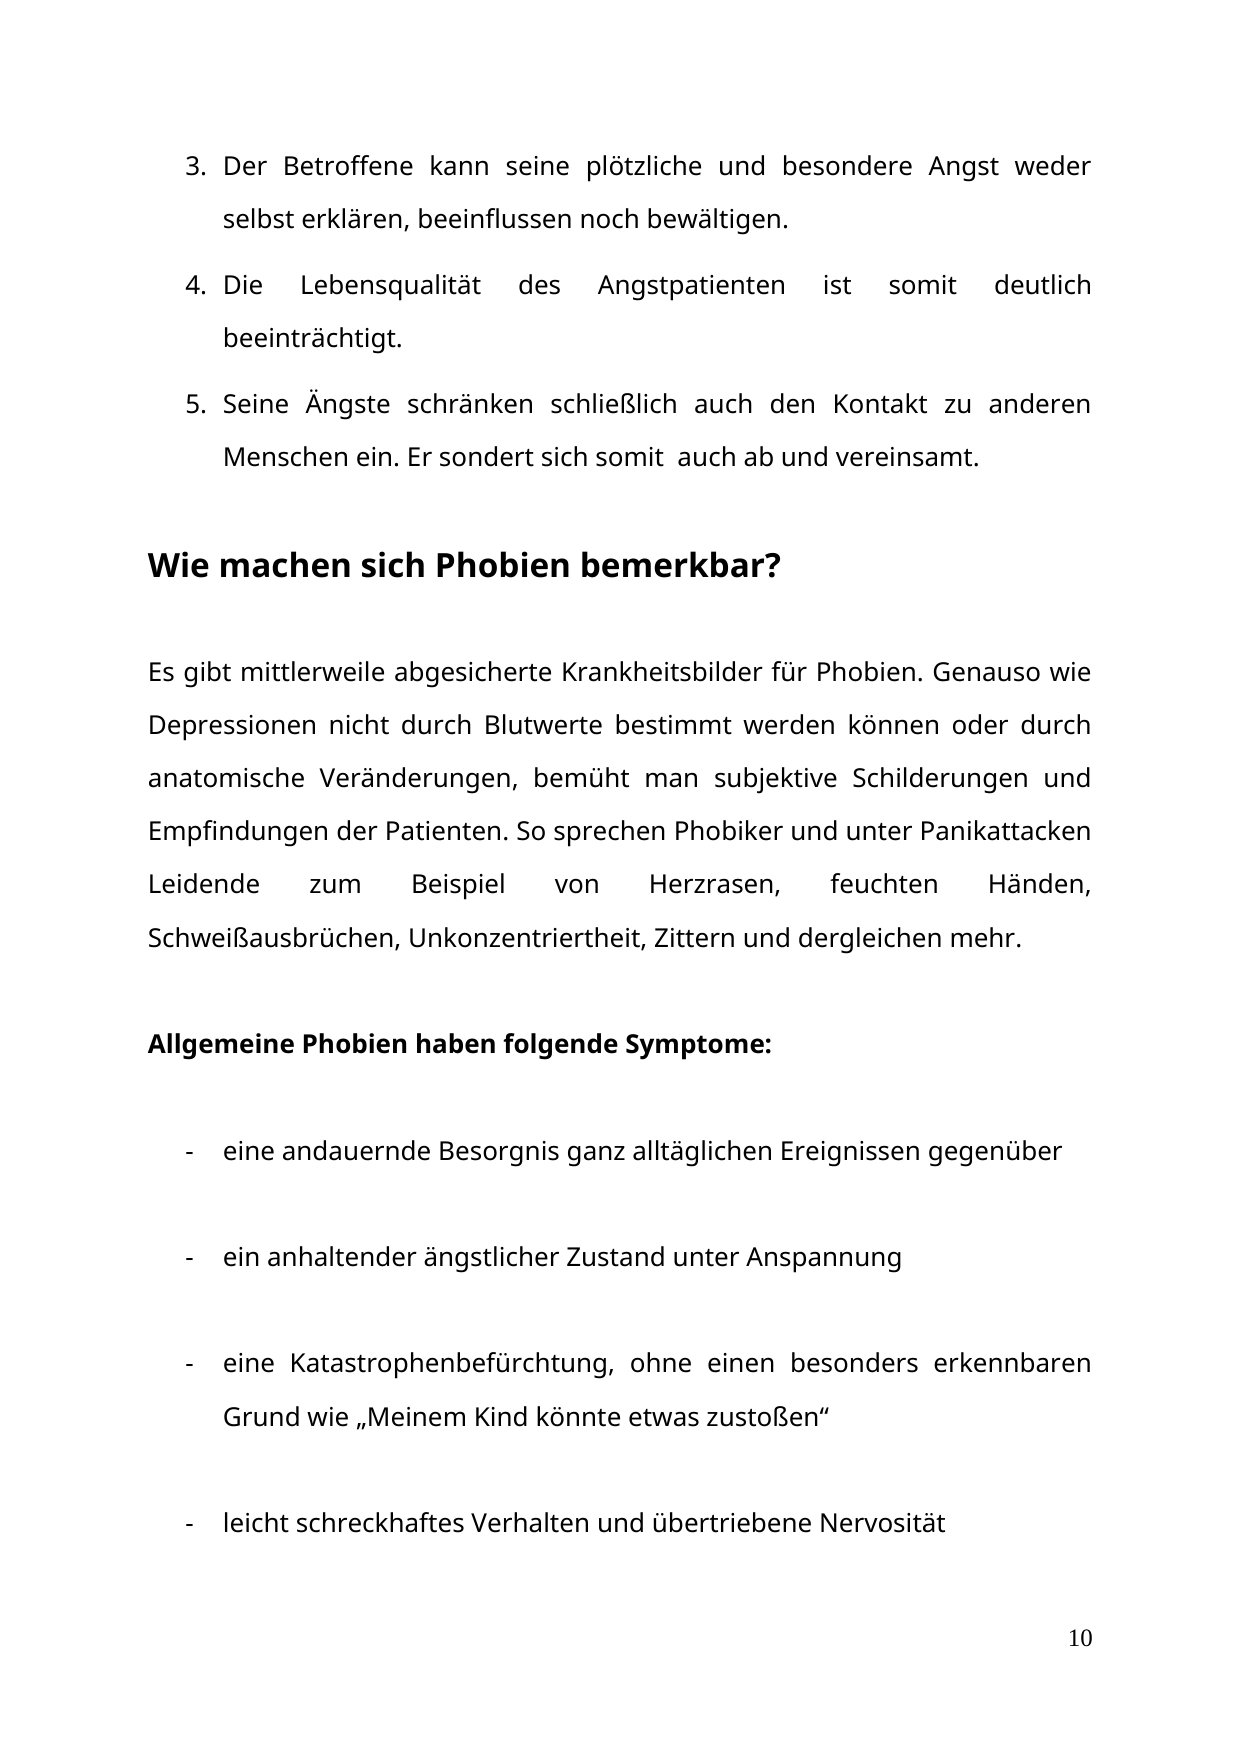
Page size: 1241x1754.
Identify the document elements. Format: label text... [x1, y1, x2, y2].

list Die Lebensqualität des Angstpatienten ist somit deutlich beeinträchtigt. [185, 267, 1093, 355]
list eine andauernde Besorgnis ganz alltäglichen Ereignissen gegenüber [185, 1132, 1093, 1168]
list eine Katastrophenbefürchtung, ohne einen besonders erkennbaren Grund wie „Meinem Kind könnte etwas zustoßen“ [185, 1345, 1093, 1434]
text Es gibt mittlerweile abgesicherte Krankheitsbilder für Phobien. Genauso wie Depressionen nicht durch Blutwerte bestimmt werden können oder durch anatomische Veränderungen, bemüht man subjektive Schilderungen und Empfindungen der Patienten. So sprechen Phobiker und unter Panikattacken Leidende zum Beispiel von Herzrasen, feuchten Händen, Schweißausbrüchen, Unkonzentriertheit, Zittern und dergleichen mehr. [148, 653, 1093, 955]
list leicht schreckhaftes Verhalten und übertriebene Nervosität [185, 1505, 1093, 1540]
list ein anhaltender ängstlicher Zustand unter Anspannung [185, 1239, 1093, 1274]
subtitle Wie machen sich Phobien bemerkbar? [148, 542, 1093, 587]
list Seine Ängste schränken schließlich auch den Kontakt zu anderen Menschen ein. Er sondert sich somit auch ab und vereinsamt. [185, 386, 1093, 474]
text Allgemeine Phobien haben folgende Symptome: [148, 1026, 1093, 1061]
list Der Betroffene kann seine plötzliche und besondere Angst weder selbst erklären, beeinflussen noch bewältigen. [185, 148, 1093, 236]
